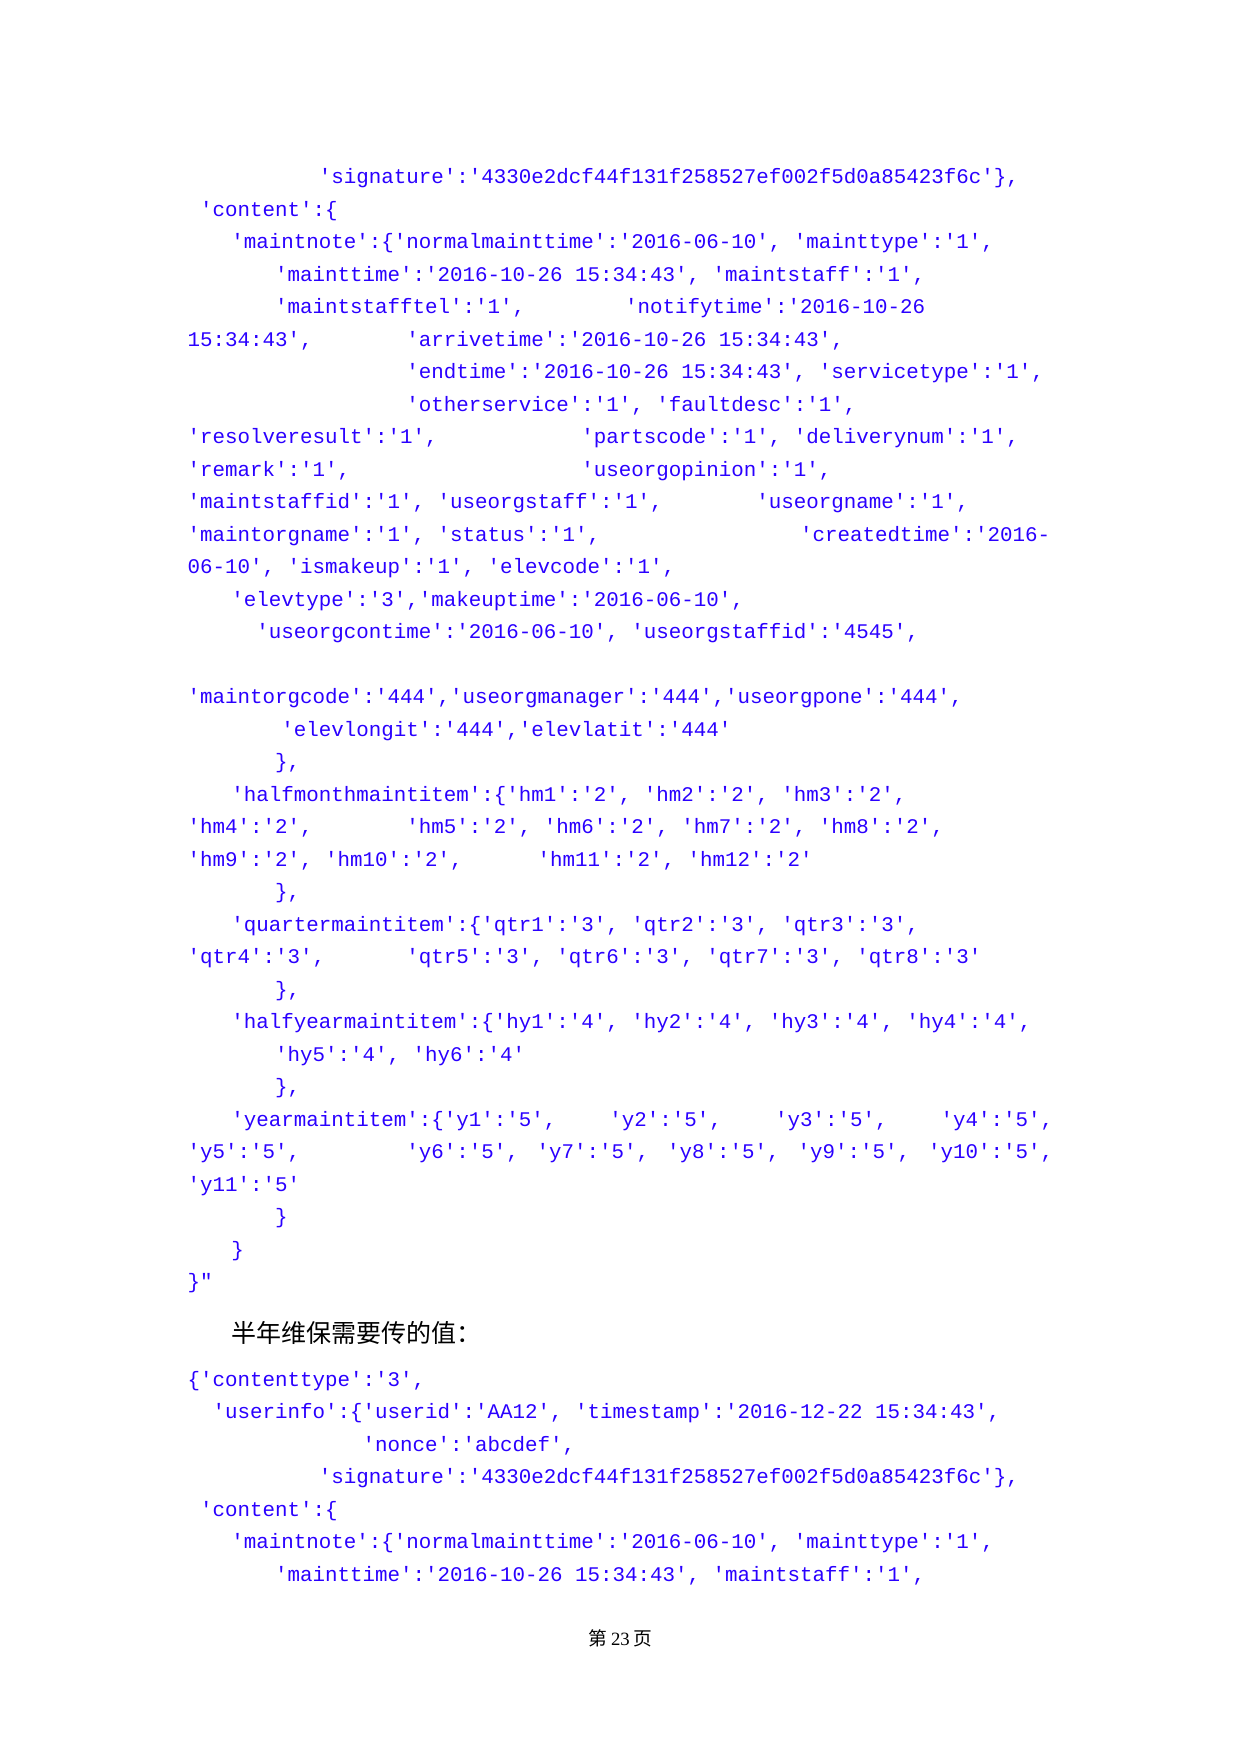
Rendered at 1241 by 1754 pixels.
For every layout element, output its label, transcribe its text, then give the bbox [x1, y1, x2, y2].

text }" [187, 1267, 1053, 1299]
text 'content':{ [187, 194, 1053, 227]
text {'contenttype':'3', [187, 1364, 1053, 1397]
text 'userinfo':{'userid':'AA12', 'timestamp':'2016-12-22 15:34:43', [187, 1397, 1053, 1429]
text 'halfyearmaintitem':{'hy1':'4', 'hy2':'4', 'hy3':'4', 'hy4':'4', 'hy5':'4', 'hy6':'4' [187, 1007, 1053, 1072]
text }, [231, 877, 1053, 909]
text }, [231, 974, 1053, 1007]
text }, [231, 1072, 1053, 1104]
text } [231, 1202, 1053, 1234]
text 半年维保需要传的值： [231, 1299, 1053, 1364]
text 'yearmaintitem':{'y1':'5', 'y2':'5', 'y3':'5', 'y4':'5', 'y5':'5', 'y6':'5', 'y7':'5', 'y8':'5', 'y9':'5', 'y10':'5', 'y11':'5' [187, 1104, 1053, 1202]
text 'signature':'4330e2dcf44f131f258527ef002f5d0a85423f6c'}, [275, 1462, 1053, 1494]
text 'halfmonthmaintitem':{'hm1':'2', 'hm2':'2', 'hm3':'2', 'hm4':'2', 'hm5':'2', 'hm6':'2', 'hm7':'2', 'hm8':'2', 'hm9':'2', 'hm10':'2', 'hm11':'2', 'hm12':'2' [187, 779, 1053, 877]
text 'signature':'4330e2dcf44f131f258527ef002f5d0a85423f6c'}, [275, 162, 1053, 194]
text 'nonce':'abcdef', [318, 1429, 1053, 1462]
text 'quartermaintitem':{'qtr1':'3', 'qtr2':'3', 'qtr3':'3', 'qtr4':'3', 'qtr5':'3', 'qtr6':'3', 'qtr7':'3', 'qtr8':'3' [187, 909, 1053, 974]
text } [187, 1234, 1053, 1267]
text }, [231, 747, 1053, 779]
text 'elevlongit':'444','elevlatit':'444' [187, 714, 1053, 747]
text 'content':{ [187, 1494, 1053, 1527]
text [187, 1527, 1053, 1592]
